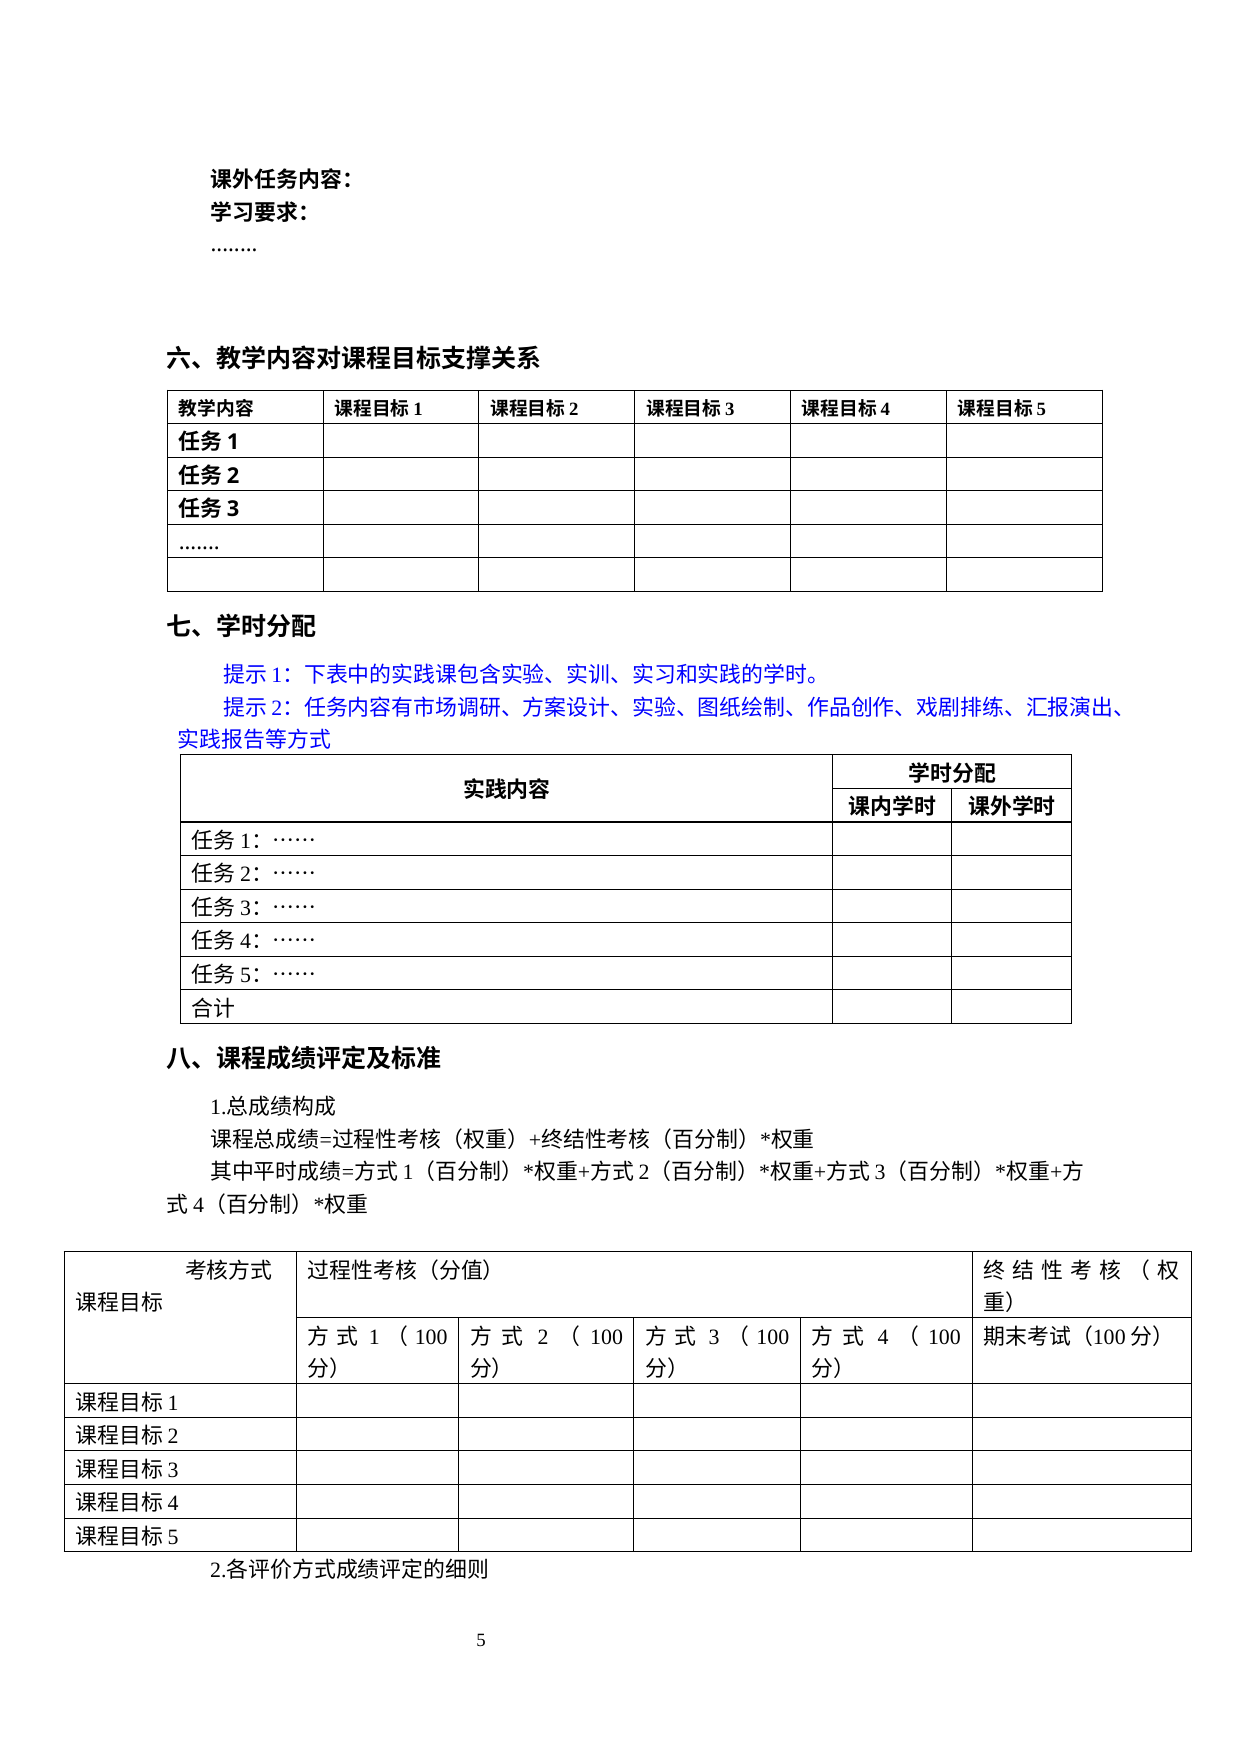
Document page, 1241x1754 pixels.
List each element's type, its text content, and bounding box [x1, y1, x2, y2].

table_cell [801, 1485, 972, 1517]
table_header 学时分配 [833, 755, 1071, 788]
table_cell [479, 525, 634, 557]
text 课外任务内容： [167, 162, 1085, 194]
table_cell [801, 1384, 972, 1417]
text ........ [167, 227, 1085, 259]
table_cell 任务1：…… [181, 823, 832, 855]
table_cell [833, 823, 951, 855]
table_cell 课程目标5 [65, 1519, 296, 1551]
table_cell 任务3 [168, 491, 323, 524]
table_cell [634, 1451, 800, 1484]
table_cell [973, 1485, 1191, 1517]
table_header 考核方式 课程目标 [65, 1252, 296, 1383]
table_header 课程目标4 [791, 391, 946, 423]
table_cell [635, 525, 790, 557]
text 其中平时成绩=方式1（百分制）*权重+方式2（百分制）*权重+方式3（百分制）*权重+方式4（百分制）*权重 [167, 1154, 1085, 1219]
table_cell 课程目标3 [65, 1451, 296, 1484]
table_cell 任务2：…… [181, 856, 832, 888]
table_cell [801, 1451, 972, 1484]
table_cell [324, 525, 478, 557]
table_cell [459, 1451, 633, 1484]
table_cell 合计 [181, 990, 832, 1023]
table_cell [168, 558, 323, 591]
table_cell 方式2（100分） [459, 1318, 633, 1383]
table_cell [635, 458, 790, 490]
table_header 课程目标5 [947, 391, 1102, 423]
table_header 过程性考核（分值） [297, 1252, 972, 1317]
table_cell ....... [168, 525, 323, 557]
table_cell [947, 491, 1102, 524]
table_cell [635, 424, 790, 457]
table_cell [791, 424, 946, 457]
table_cell [297, 1451, 458, 1484]
table_header 实践内容 [181, 755, 832, 821]
text 六、教学内容对课程目标支撑关系 [167, 324, 1085, 389]
table_cell [324, 458, 478, 490]
table_cell [947, 525, 1102, 557]
table_cell [459, 1519, 633, 1551]
table_cell [791, 525, 946, 557]
text 1.总成绩构成 [167, 1089, 1085, 1121]
table_header 教学内容 [168, 391, 323, 423]
table_cell [947, 558, 1102, 591]
table_cell [791, 491, 946, 524]
table_cell 课程目标2 [65, 1418, 296, 1450]
table_cell [801, 1418, 972, 1450]
text 七、学时分配 [167, 592, 1085, 657]
table_cell [324, 424, 478, 457]
table_cell [459, 1418, 633, 1450]
table_cell [297, 1519, 458, 1551]
text 学习要求： [167, 194, 1085, 227]
table_cell 课程目标1 [65, 1384, 296, 1417]
table_cell [833, 923, 951, 956]
text 提示2：任务内容有市场调研、方案设计、实验、图纸绘制、作品创作、戏剧排练、汇报演出、实践报告等方式 [178, 689, 1139, 754]
table_cell 方式1（100分） [297, 1318, 458, 1383]
table_cell [634, 1384, 800, 1417]
table_cell 课外学时 [952, 789, 1071, 821]
table_header 课程目标3 [635, 391, 790, 423]
table_cell [634, 1418, 800, 1450]
table_cell 任务3：…… [181, 890, 832, 922]
table_cell [297, 1485, 458, 1517]
table_cell [297, 1384, 458, 1417]
table_cell [952, 990, 1071, 1023]
table_cell [635, 558, 790, 591]
table_cell 期末考试（100分） [973, 1318, 1191, 1383]
table_cell [973, 1451, 1191, 1484]
table_cell [479, 458, 634, 490]
table_cell [952, 823, 1071, 855]
table_cell [791, 558, 946, 591]
table_cell [791, 458, 946, 490]
table_cell 方式3（100分） [634, 1318, 800, 1383]
table_cell 任务1 [168, 424, 323, 457]
text 八、课程成绩评定及标准 [167, 1024, 1085, 1089]
table_cell [297, 1418, 458, 1450]
table_cell [833, 957, 951, 989]
table_header 课程目标1 [324, 391, 478, 423]
table_cell [947, 458, 1102, 490]
table_cell 课程目标4 [65, 1485, 296, 1517]
table_cell [973, 1519, 1191, 1551]
table_cell 任务4：…… [181, 923, 832, 956]
table_cell [634, 1485, 800, 1517]
table_cell [635, 491, 790, 524]
table_cell [952, 957, 1071, 989]
table_cell [947, 424, 1102, 457]
table_cell [479, 424, 634, 457]
table_cell [459, 1384, 633, 1417]
table_cell [952, 890, 1071, 922]
table_cell [324, 558, 478, 591]
text 2.各评价方式成绩评定的细则 [167, 1552, 1085, 1584]
table_cell [973, 1384, 1191, 1417]
table_cell [833, 890, 951, 922]
table_cell [459, 1485, 633, 1517]
table_cell [634, 1519, 800, 1551]
table_cell 课内学时 [833, 789, 951, 821]
table_cell 任务5：…… [181, 957, 832, 989]
text 提示1：下表中的实践课包含实验、实训、实习和实践的学时。 [178, 657, 1139, 689]
table_cell [973, 1418, 1191, 1450]
table_cell [801, 1519, 972, 1551]
table_cell 任务2 [168, 458, 323, 490]
table_cell [952, 856, 1071, 888]
table_cell [833, 990, 951, 1023]
table_cell [479, 491, 634, 524]
text 课程总成绩=过程性考核（权重）+终结性考核（百分制）*权重 [167, 1121, 1085, 1154]
table_header 课程目标2 [479, 391, 634, 423]
table_cell [324, 491, 478, 524]
table_cell 方式4（100分） [801, 1318, 972, 1383]
table_cell [479, 558, 634, 591]
table_header 终结性考核（权重） [973, 1252, 1191, 1317]
table_cell [952, 923, 1071, 956]
table_cell [833, 856, 951, 888]
